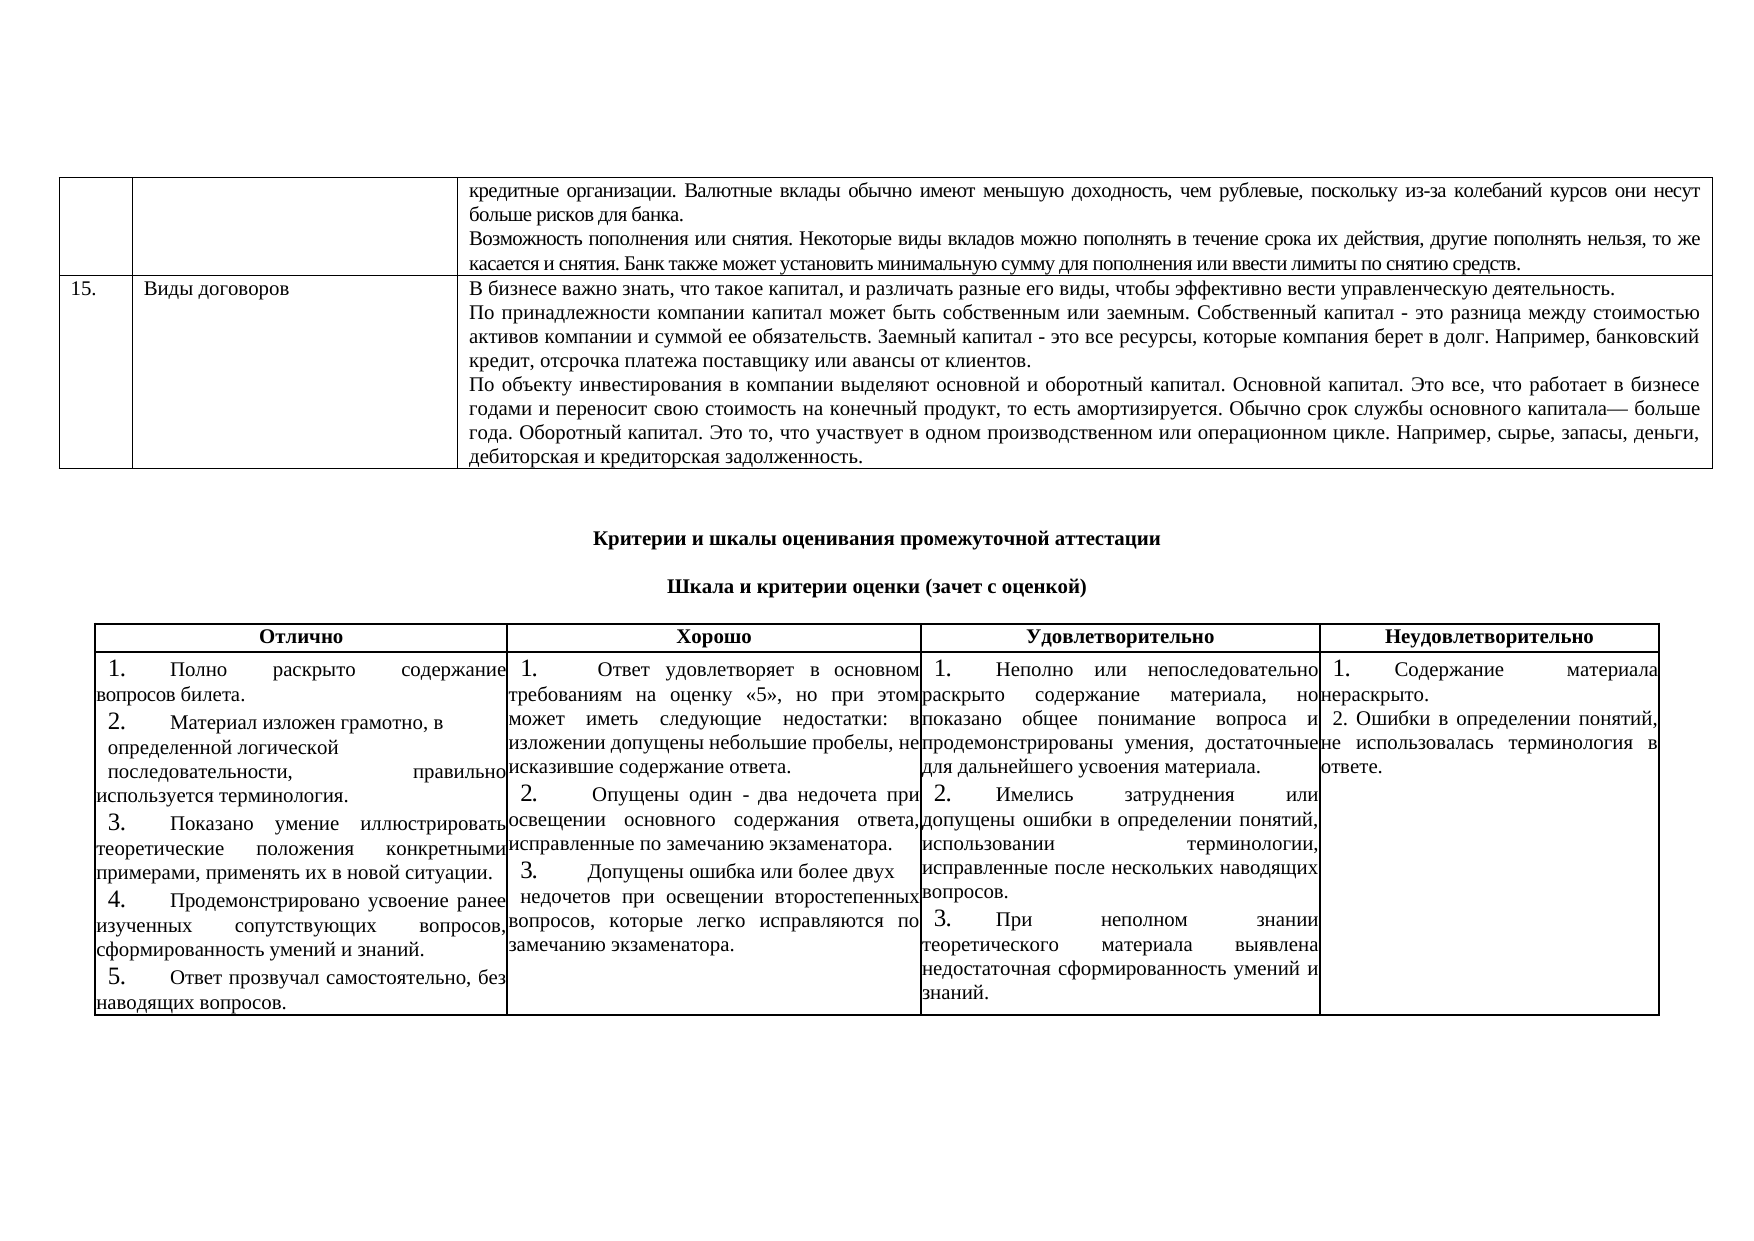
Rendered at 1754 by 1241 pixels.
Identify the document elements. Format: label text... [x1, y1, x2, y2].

table_cell Ответ удовлетворяет в основном требованиям на оценку «5», но при этом может иметь следующие недостатки: в изложении допущены небольшие пробелы, не исказившие содержание ответа. Опущены один - два недочета при освещении основного содержания ответа, исправленные по замечанию экзаменатора. Допущены ошибка или более двух недочетов при освещении второстепенных вопросов, которые легко исправляются по замечанию экзаменатора. [508, 653, 920, 1014]
text Критерии и шкалы оценивания промежуточной аттестации [118, 526, 1636, 550]
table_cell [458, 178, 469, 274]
table_header Хорошо [508, 625, 920, 651]
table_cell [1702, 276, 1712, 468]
table_cell [60, 178, 132, 274]
table_cell Виды договоров [133, 276, 457, 468]
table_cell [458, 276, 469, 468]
table_cell Содержание материала нераскрыто. 2. Ошибки в определении понятий, не использовалась терминология в ответе. [1321, 653, 1658, 1014]
table_header Неудовлетворительно [1321, 625, 1658, 651]
table_cell [60, 276, 132, 468]
text Шкала и критерии оценки (зачет с оценкой) [118, 574, 1636, 598]
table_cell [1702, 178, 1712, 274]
table_cell Полно раскрыто содержание вопросов билета. Материал изложен грамотно, в определенной логической последовательности, правильно используется терминология. Показано умение иллюстрировать теоретические положения конкретными примерами, применять их в новой ситуации. Продемонстрировано усвоение ранее изученных сопутствующих вопросов, сформированность умений и знаний. Ответ прозвучал самостоятельно, без наводящих вопросов. [96, 653, 506, 1014]
table_cell Неполно или непоследовательно раскрыто содержание материала, но показано общее понимание вопроса и продемонстрированы умения, достаточные для дальнейшего усвоения материала. Имелись затруднения или допущены ошибки в определении понятий, использовании терминологии, исправленные после нескольких наводящих вопросов. При неполном знании теоретического материала выявлена недостаточная сформированность умений и знаний. [922, 653, 1319, 1014]
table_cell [133, 178, 457, 274]
table_header Удовлетворительно [922, 625, 1319, 651]
table_header Отлично [96, 625, 506, 651]
